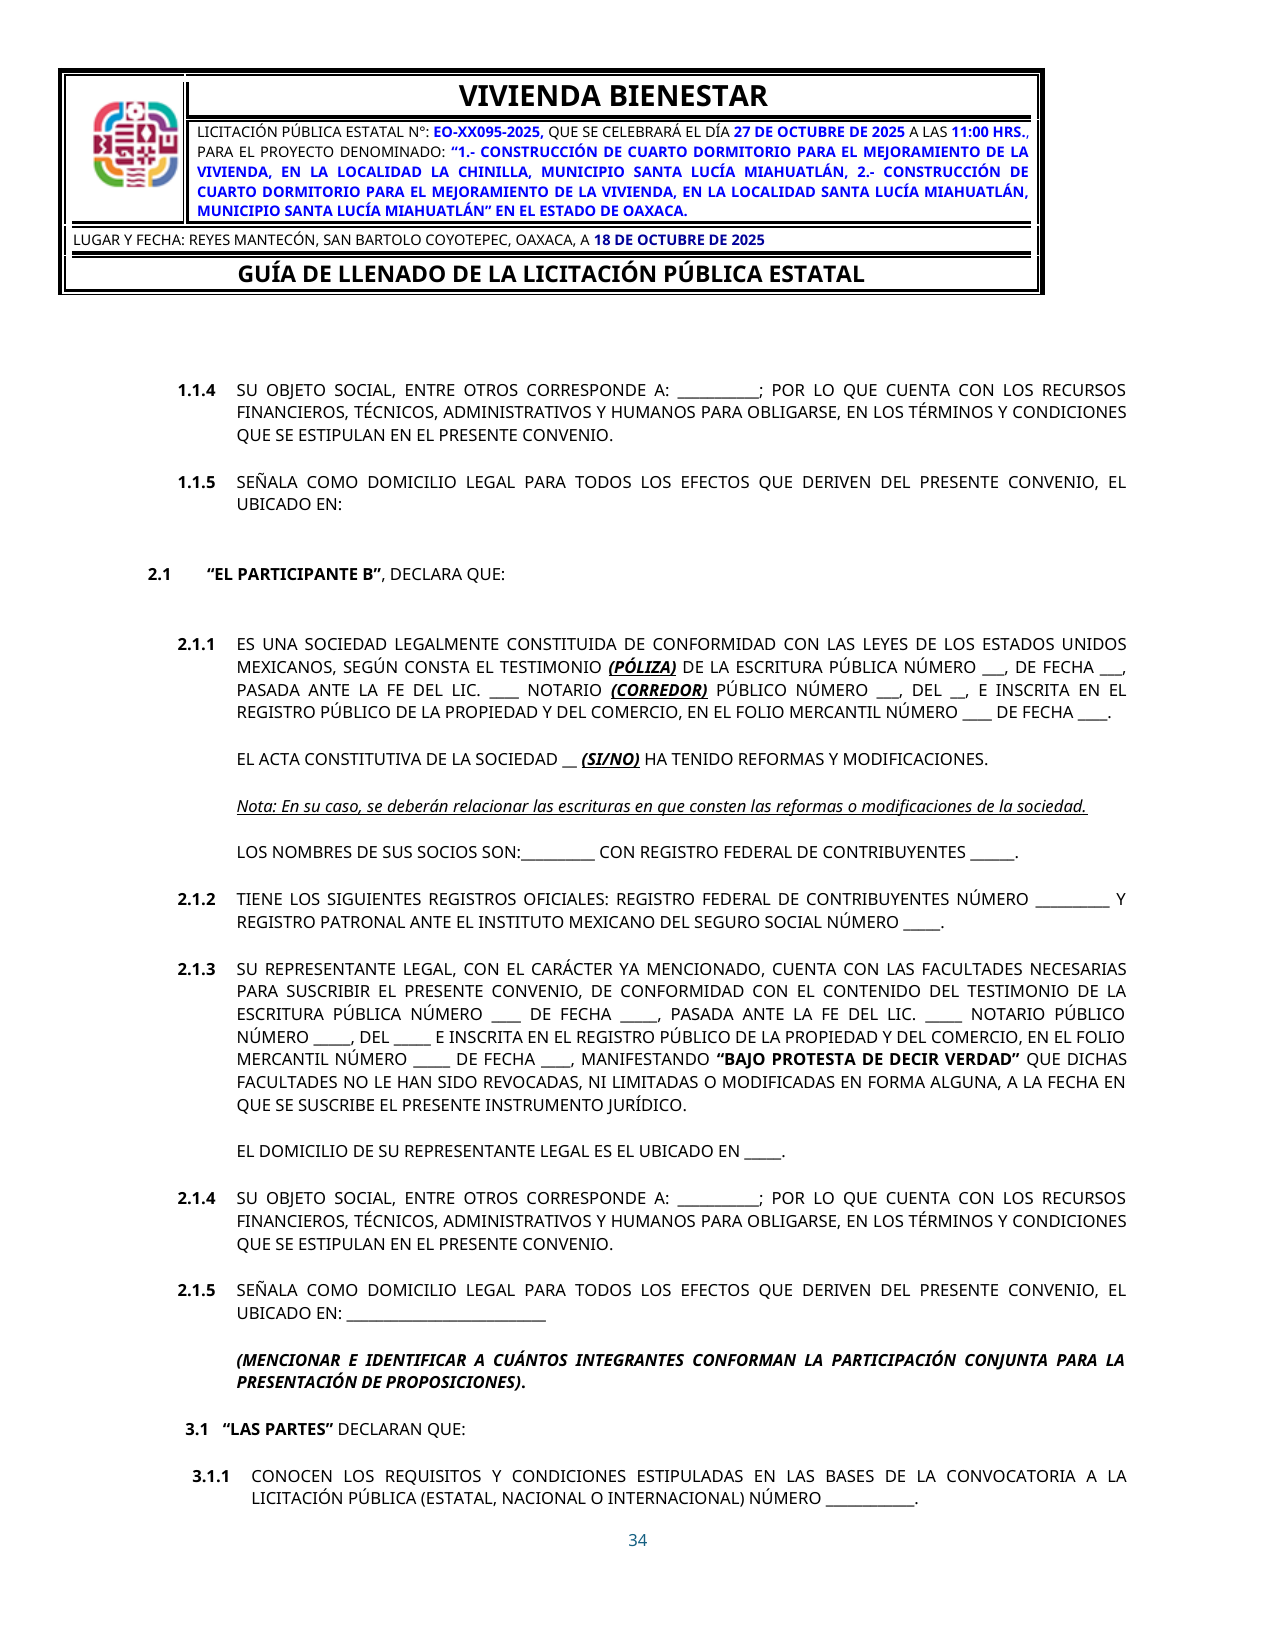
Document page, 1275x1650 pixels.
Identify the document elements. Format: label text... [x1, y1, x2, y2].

text 2.1.3 SU REPRESENTANTE LEGAL, CON EL CARÁCTER YA MENCIONADO, CUENTA CON LAS FACULTADES NECESARIAS PARA SUSCRIBIR EL PRESENTE CONVENIO, DE CONFORMIDAD CON EL CONTENIDO DEL TESTIMONIO DE LA ESCRITURA PÚBLICA NÚMERO ____ DE FECHA _____, PASADA ANTE LA FE DEL LIC. _____ NOTARIO PÚBLICO NÚMERO _____, DEL _____ E INSCRITA EN EL REGISTRO PÚBLICO DE LA PROPIEDAD Y DEL COMERCIO, EN EL FOLIO MERCANTIL NÚMERO _____ DE FECHA ____, MANIFESTANDO “BAJO PROTESTA DE DECIR VERDAD” QUE DICHAS FACULTADES NO LE HAN SIDO REVOCADAS, NI LIMITADAS O MODIFICADAS EN FORMA ALGUNA, A LA FECHA EN QUE SE SUSCRIBE EL PRESENTE INSTRUMENTO JURÍDICO. [177, 957, 1127, 1116]
text 1.1.5 SEÑALA COMO DOMICILIO LEGAL PARA TODOS LOS EFECTOS QUE DERIVEN DEL PRESENTE CONVENIO, EL UBICADO EN: [177, 470, 1127, 516]
text 2.1.5 SEÑALA COMO DOMICILIO LEGAL PARA TODOS LOS EFECTOS QUE DERIVEN DEL PRESENTE CONVENIO, EL UBICADO EN: ___________________________ [177, 1279, 1127, 1324]
text 2.1.4 SU OBJETO SOCIAL, ENTRE OTROS CORRESPONDE A: ___________; POR LO QUE CUENTA CON LOS RECURSOS FINANCIEROS, TÉCNICOS, ADMINISTRATIVOS Y HUMANOS PARA OBLIGARSE, EN LOS TÉRMINOS Y CONDICIONES QUE SE ESTIPULAN EN EL PRESENTE CONVENIO. [177, 1187, 1127, 1255]
text 1.1.4 SU OBJETO SOCIAL, ENTRE OTROS CORRESPONDE A: ___________; POR LO QUE CUENTA CON LOS RECURSOS FINANCIEROS, TÉCNICOS, ADMINISTRATIVOS Y HUMANOS PARA OBLIGARSE, EN LOS TÉRMINOS Y CONDICIONES QUE SE ESTIPULAN EN EL PRESENTE CONVENIO. [177, 378, 1127, 446]
text LOS NOMBRES DE SUS SOCIOS SON:__________ CON REGISTRO FEDERAL DE CONTRIBUYENTES ______. [236, 841, 1127, 864]
list “LAS PARTES” DECLARAN QUE: [185, 1417, 1127, 1440]
text Nota: En su caso, se deberán relacionar las escrituras en que consten las reformas o modificaciones de la sociedad. [236, 794, 1127, 817]
list CONOCEN LOS REQUISITOS Y CONDICIONES ESTIPULADAS EN LAS BASES DE LA CONVOCATORIA A LA LICITACIÓN PÚBLICA (ESTATAL, NACIONAL O INTERNACIONAL) NÚMERO ____________. [192, 1464, 1127, 1509]
text (MENCIONAR E IDENTIFICAR A CUÁNTOS INTEGRANTES CONFORMAN LA PARTICIPACIÓN CONJUNTA PARA LA PRESENTACIÓN DE PROPOSICIONES). [236, 1348, 1127, 1393]
text 2.1.1 ES UNA SOCIEDAD LEGALMENTE CONSTITUIDA DE CONFORMIDAD CON LAS LEYES DE LOS ESTADOS UNIDOS MEXICANOS, SEGÚN CONSTA EL TESTIMONIO (PÓLIZA) DE LA ESCRITURA PÚBLICA NÚMERO ___, DE FECHA ___, PASADA ANTE LA FE DEL LIC. ____ NOTARIO (CORREDOR) PÚBLICO NÚMERO ___, DEL __, E INSCRITA EN EL REGISTRO PÚBLICO DE LA PROPIEDAD Y DEL COMERCIO, EN EL FOLIO MERCANTIL NÚMERO ____ DE FECHA ____. [177, 633, 1127, 724]
picture [184, 93, 189, 193]
text EL ACTA CONSTITUTIVA DE LA SOCIEDAD __ (SI/NO) HA TENIDO REFORMAS Y MODIFICACIONES. [236, 748, 1127, 770]
text 2.1 “EL PARTICIPANTE B”, DECLARA QUE: [148, 563, 1127, 586]
text EL DOMICILIO DE SU REPRESENTANTE LEGAL ES EL UBICADO EN _____. [236, 1140, 1127, 1163]
picture [82, 93, 183, 193]
text 2.1.2 TIENE LOS SIGUIENTES REGISTROS OFICIALES: REGISTRO FEDERAL DE CONTRIBUYENTES NÚMERO __________ Y REGISTRO PATRONAL ANTE EL INSTITUTO MEXICANO DEL SEGURO SOCIAL NÚMERO _____. [177, 888, 1127, 933]
